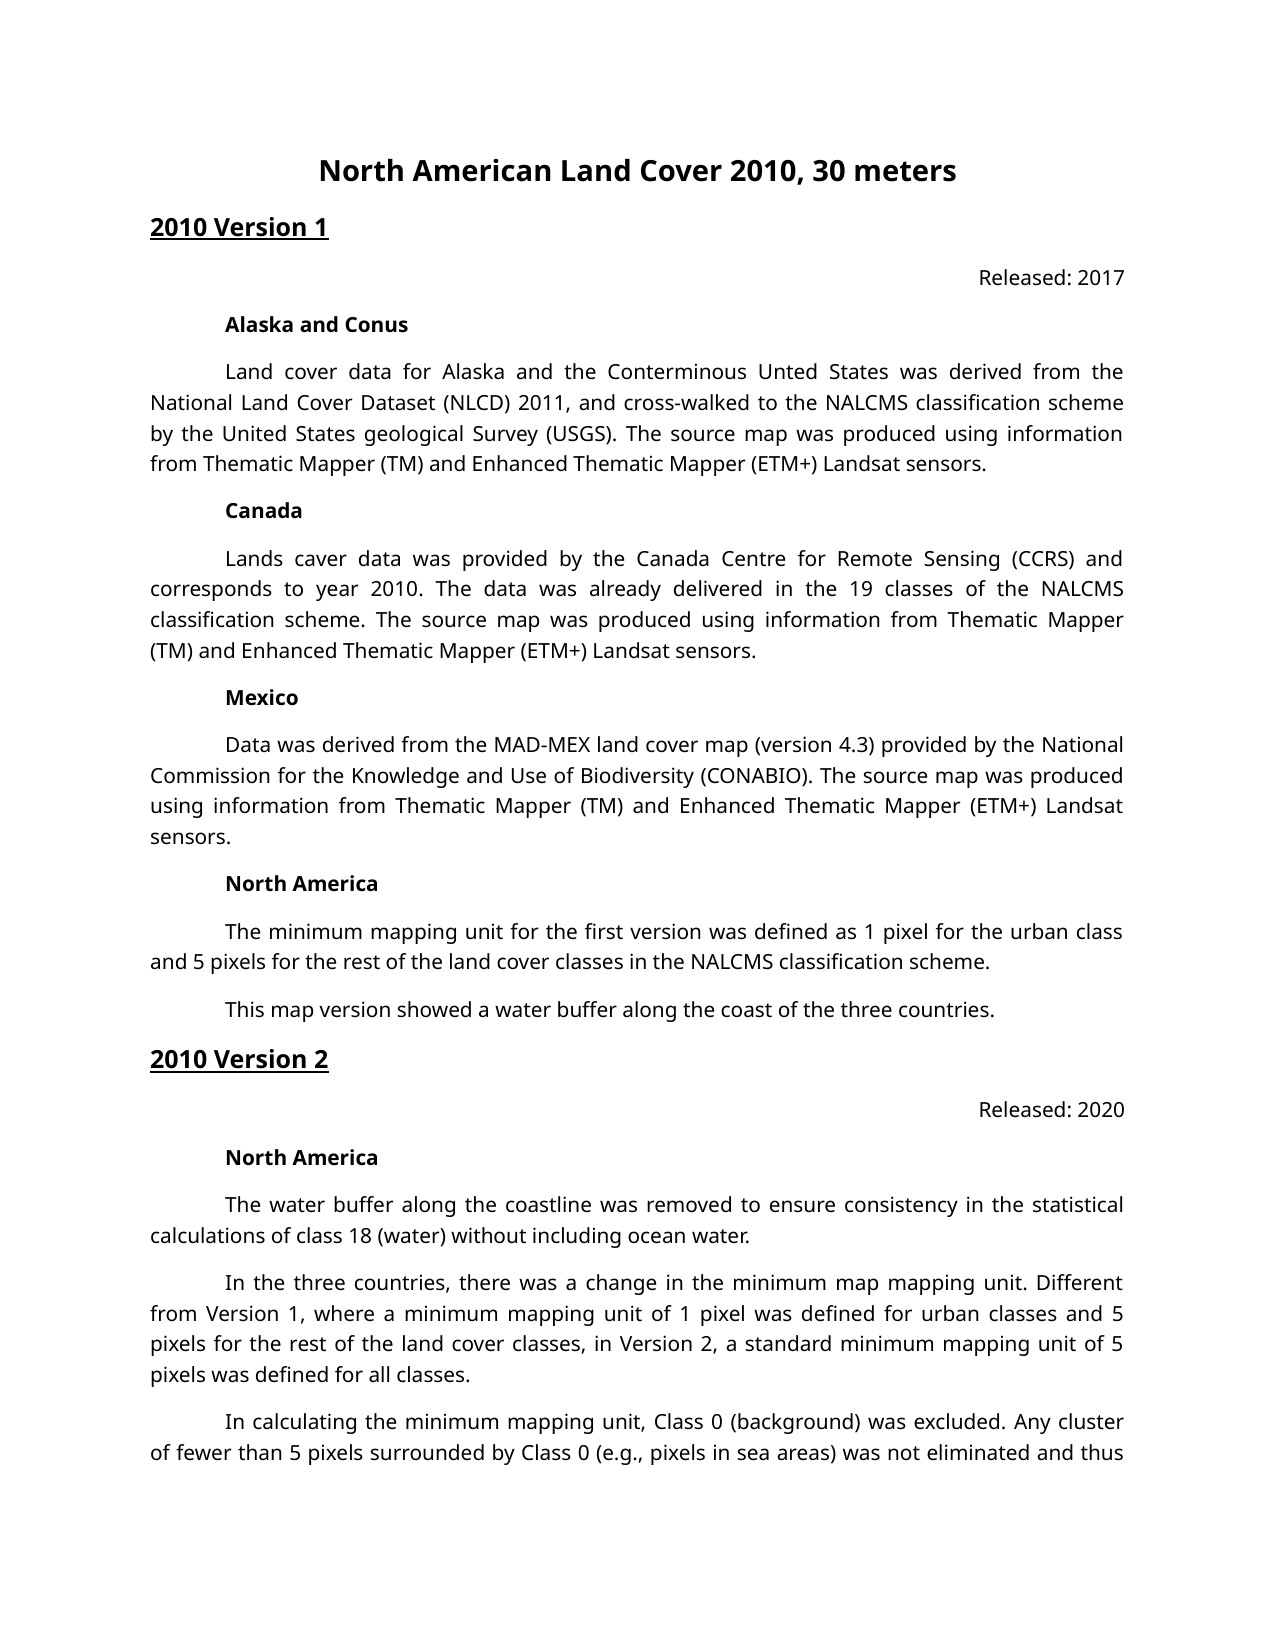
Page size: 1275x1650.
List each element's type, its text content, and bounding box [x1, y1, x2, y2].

text In the three countries, there was a change in the minimum map mapping unit. Different from Version 1, where a minimum mapping unit of 1 pixel was defined for urban classes and 5 pixels for the rest of the land cover classes, in Version 2, a standard minimum mapping unit of 5 pixels was defined for all classes. [150, 1268, 1125, 1388]
text Mexico [150, 683, 1125, 712]
text North America [150, 1143, 1125, 1171]
text Released: 2020 [150, 1096, 1125, 1124]
text The minimum mapping unit for the first version was defined as 1 pixel for the urban class and 5 pixels for the rest of the land cover classes in the NALCMS classification scheme. [150, 917, 1125, 976]
text 2010 Version 1 [150, 209, 1125, 243]
text Released: 2017 [150, 263, 1125, 291]
text Alaska and Conus [150, 310, 1125, 339]
text 2010 Version 2 [150, 1042, 1125, 1076]
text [150, 1407, 1125, 1466]
text This map version showed a water buffer along the coast of the three countries. [150, 995, 1125, 1023]
text Canada [150, 497, 1125, 525]
text North America [150, 869, 1125, 898]
text Lands caver data was provided by the Canada Centre for Remote Sensing (CCRS) and corresponds to year 2010. The data was already delivered in the 19 classes of the NALCMS classification scheme. The source map was produced using information from Thematic Mapper (TM) and Enhanced Thematic Mapper (ETM+) Landsat sensors. [150, 544, 1125, 664]
text Data was derived from the MAD-MEX land cover map (version 4.3) provided by the National Commission for the Knowledge and Use of Biodiversity (CONABIO). The source map was produced using information from Thematic Mapper (TM) and Enhanced Thematic Mapper (ETM+) Landsat sensors. [150, 730, 1125, 851]
text The water buffer along the coastline was removed to ensure consistency in the statistical calculations of class 18 (water) without including ocean water. [150, 1190, 1125, 1249]
text North American Land Cover 2010, 30 meters [150, 150, 1125, 190]
text Land cover data for Alaska and the Conterminous Unted States was derived from the National Land Cover Dataset (NLCD) 2011, and cross-walked to the NALCMS classification scheme by the United States geological Survey (USGS). The source map was produced using information from Thematic Mapper (TM) and Enhanced Thematic Mapper (ETM+) Landsat sensors. [150, 357, 1125, 478]
